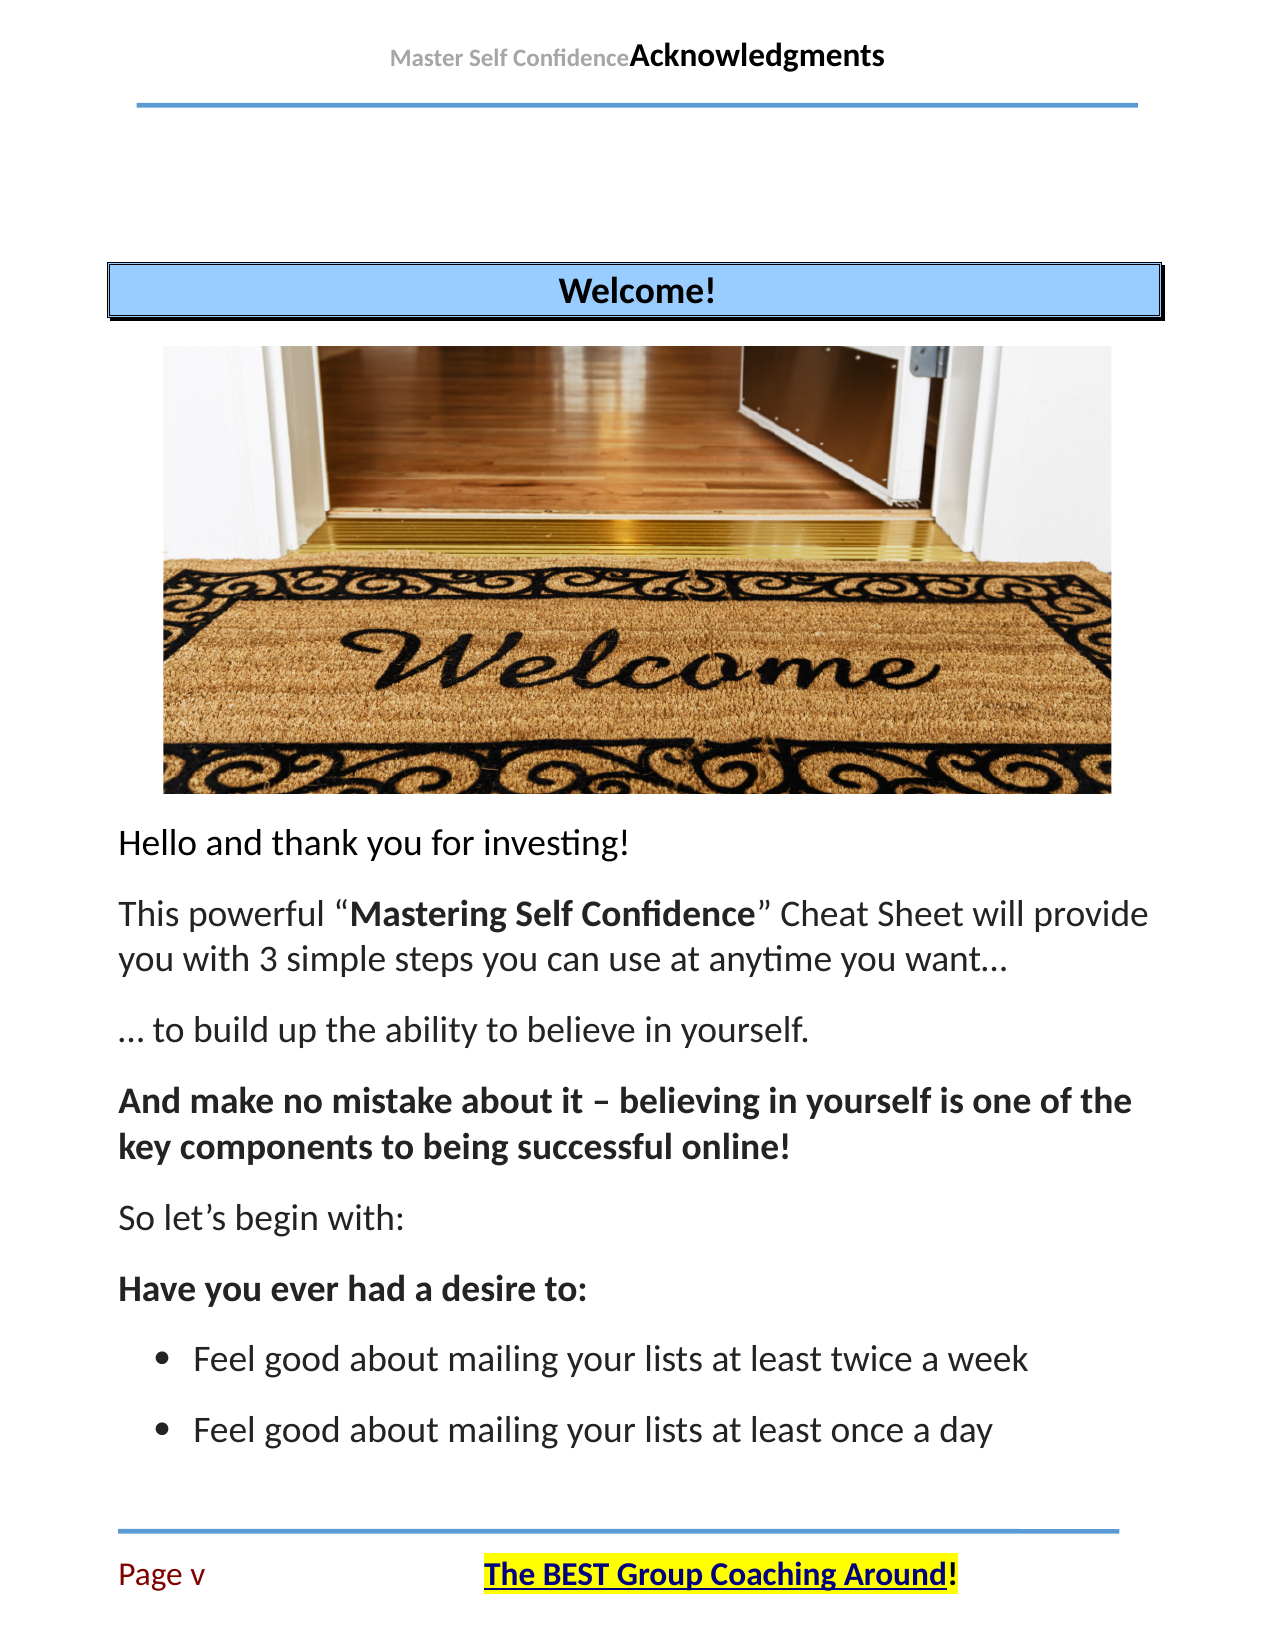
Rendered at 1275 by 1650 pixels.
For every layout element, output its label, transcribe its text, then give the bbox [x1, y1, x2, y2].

text This powerful “Mastering Self Confidence” Cheat Sheet will provide you with 3 simple steps you can use at anytime you want… [118, 889, 1156, 981]
text Hello and thank you for investing! [118, 819, 1156, 864]
list Feel good about mailing your lists at least twice a week [156, 1335, 1156, 1381]
subtitle Welcome! [110, 265, 1159, 315]
text And make no mistake about it – believing in yourself is one of the key components to being successful online! [118, 1077, 1156, 1169]
text Have you ever had a desire to: [118, 1264, 1156, 1310]
text So let’s begin with: [118, 1194, 1156, 1239]
picture [163, 346, 1112, 794]
list Feel good about mailing your lists at least once a day [156, 1406, 1156, 1452]
text … to build up the ability to believe in yourself. [118, 1006, 1156, 1052]
